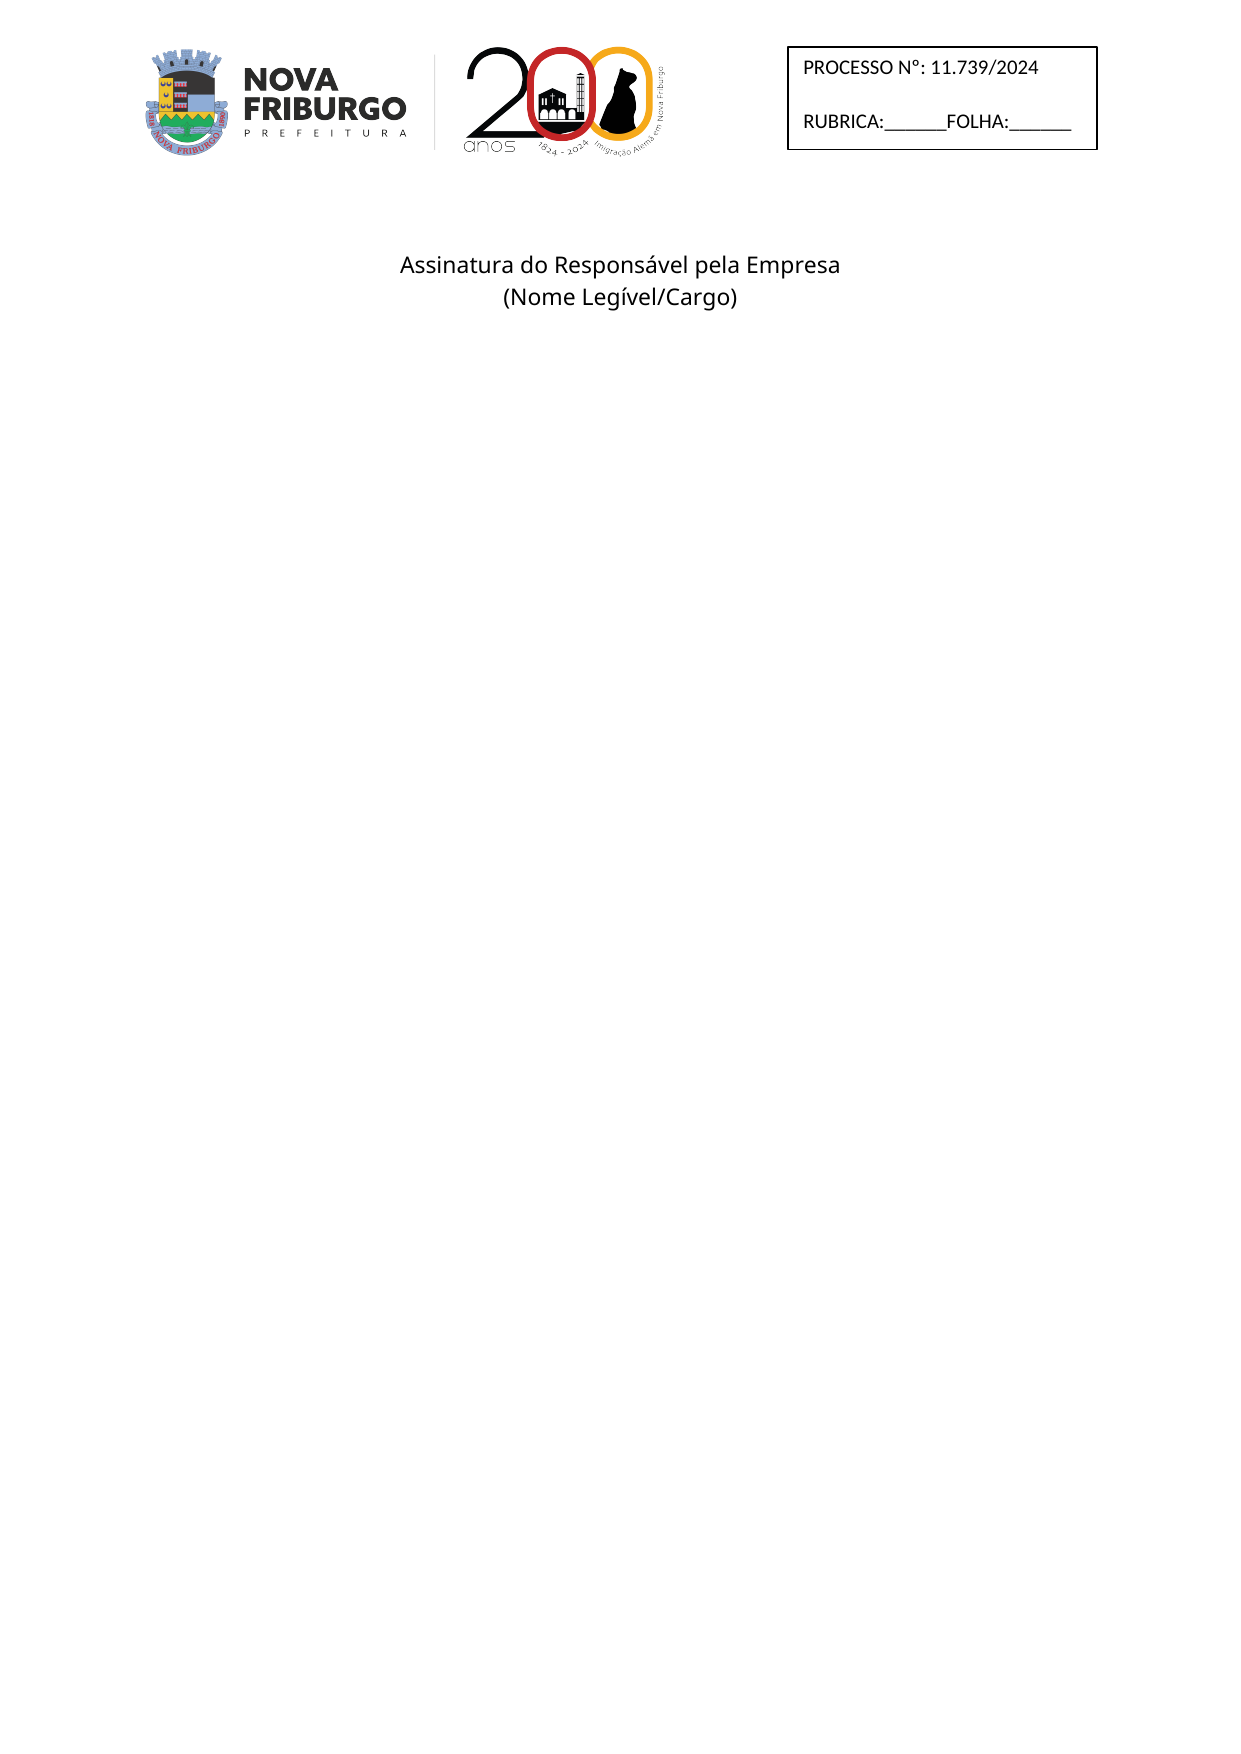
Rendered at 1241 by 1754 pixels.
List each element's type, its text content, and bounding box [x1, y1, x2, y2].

picture [118, 14, 696, 185]
text (Nome Legível/Cargo) [148, 280, 1092, 312]
text Assinatura do Responsável pela Empresa [148, 249, 1092, 280]
